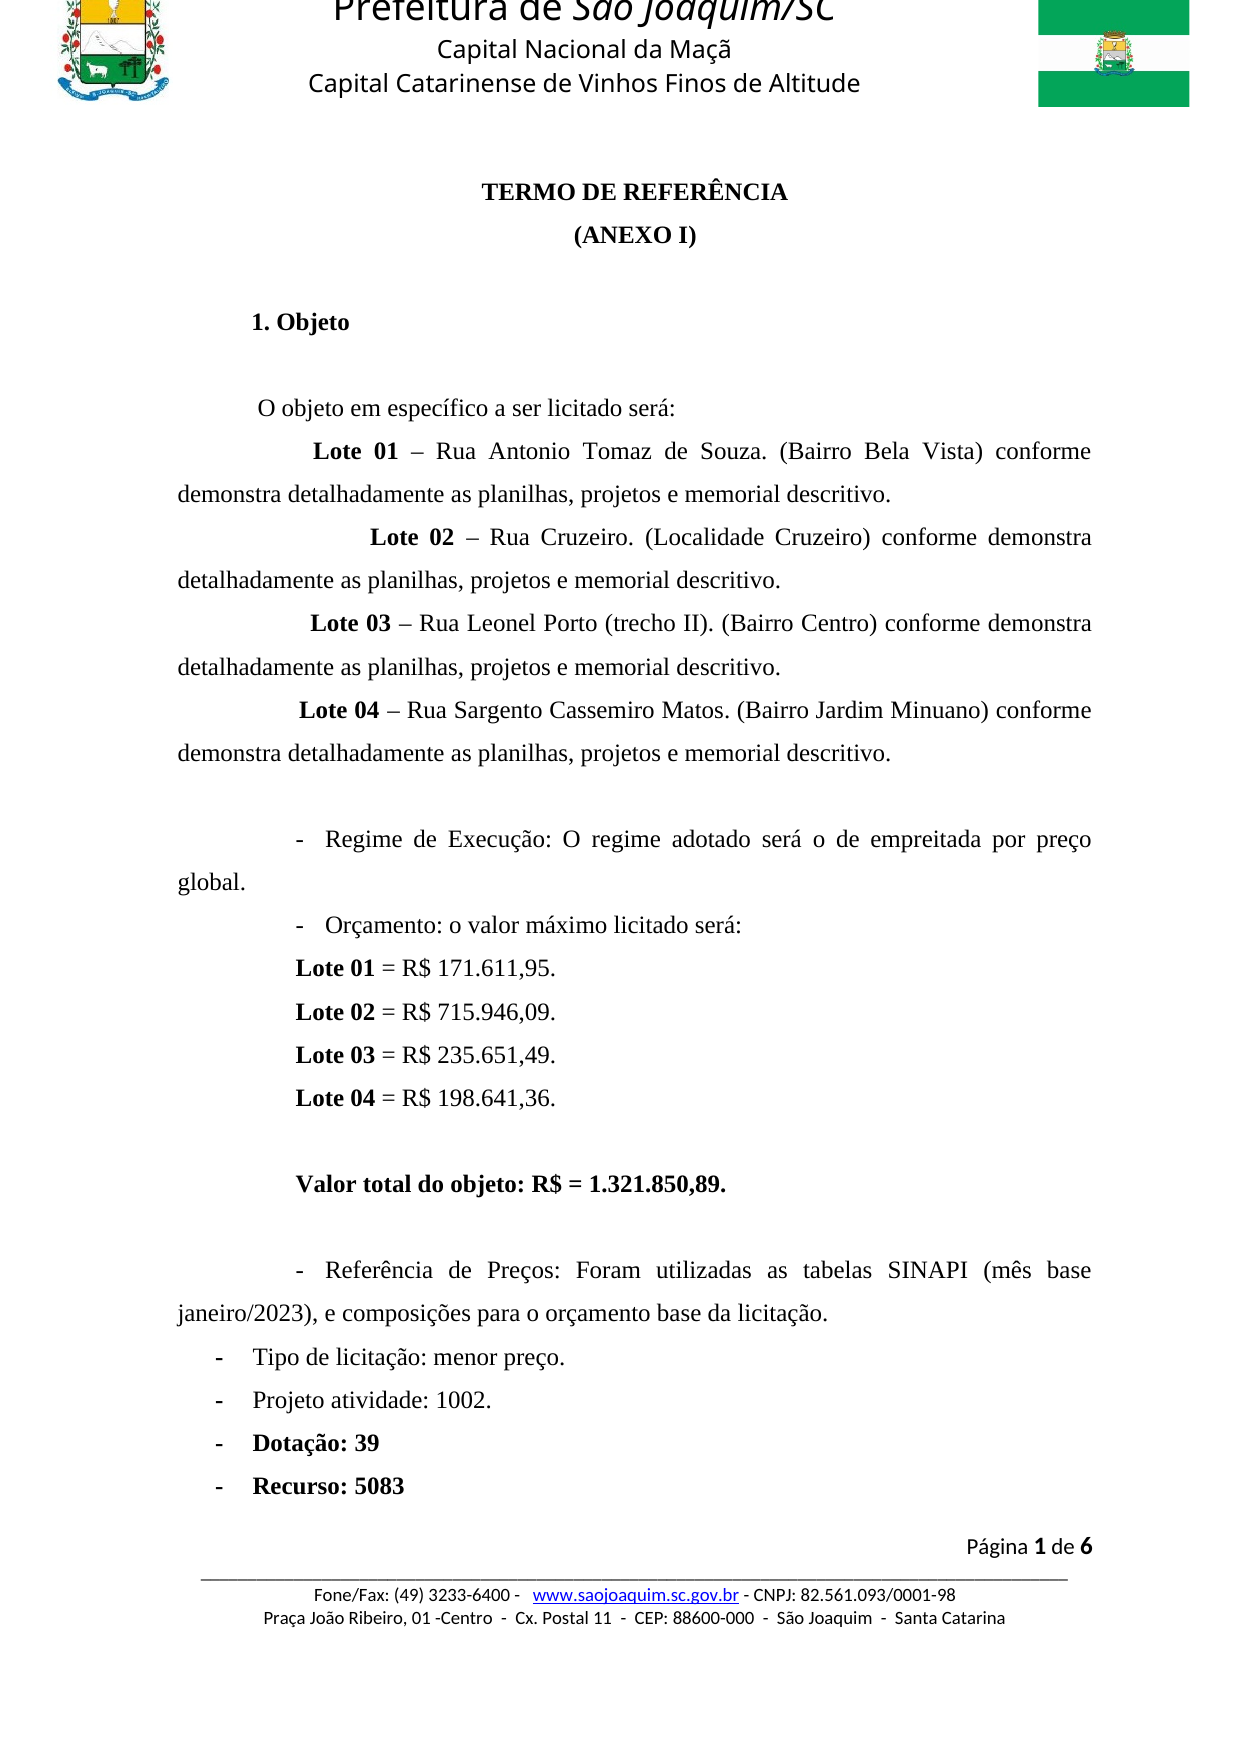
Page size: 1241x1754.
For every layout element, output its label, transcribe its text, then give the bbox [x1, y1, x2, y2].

text Lote 02 – Rua Cruzeiro. (Localidade Cruzeiro) conforme demonstra detalhadamente as planilhas, projetos e memorial descritivo. [177, 522, 1092, 594]
text O objeto em específico a ser licitado será: [177, 393, 1092, 422]
picture [1038, 0, 1190, 107]
text TERMO DE REFERÊNCIA [177, 177, 1092, 206]
picture [0, 0, 173, 111]
list Referência de Preços: Foram utilizadas as tabelas SINAPI (mês base janeiro/2023), e composições para o orçamento base da licitação. [177, 1255, 1092, 1327]
list Lote 03 = R$ 235.651,49. [295, 1040, 1092, 1068]
list Dotação: 39 [215, 1428, 1092, 1457]
list Regime de Execução: O regime adotado será o de empreitada por preço global. [177, 824, 1092, 896]
list Orçamento: o valor máximo licitado será: [177, 910, 1092, 939]
list Recurso: 5083 [215, 1471, 1092, 1500]
text 1. Objeto [177, 307, 1092, 335]
list Valor total do objeto: R$ = 1.321.850,89. [295, 1169, 1092, 1198]
list Lote 04 = R$ 198.641,36. [295, 1083, 1092, 1112]
list Lote 02 = R$ 715.946,09. [295, 997, 1092, 1025]
text Lote 04 – Rua Sargento Cassemiro Matos. (Bairro Jardim Minuano) conforme demonstra detalhadamente as planilhas, projetos e memorial descritivo. [177, 695, 1092, 767]
text (ANEXO I) [177, 220, 1092, 249]
text Lote 01 – Rua Antonio Tomaz de Souza. (Bairro Bela Vista) conforme demonstra detalhadamente as planilhas, projetos e memorial descritivo. [177, 436, 1092, 508]
text Lote 03 – Rua Leonel Porto (trecho II). (Bairro Centro) conforme demonstra detalhadamente as planilhas, projetos e memorial descritivo. [177, 608, 1092, 680]
list Projeto atividade: 1002. [215, 1385, 1092, 1413]
list Tipo de licitação: menor preço. [215, 1342, 1092, 1370]
list Lote 01 = R$ 171.611,95. [295, 953, 1092, 982]
